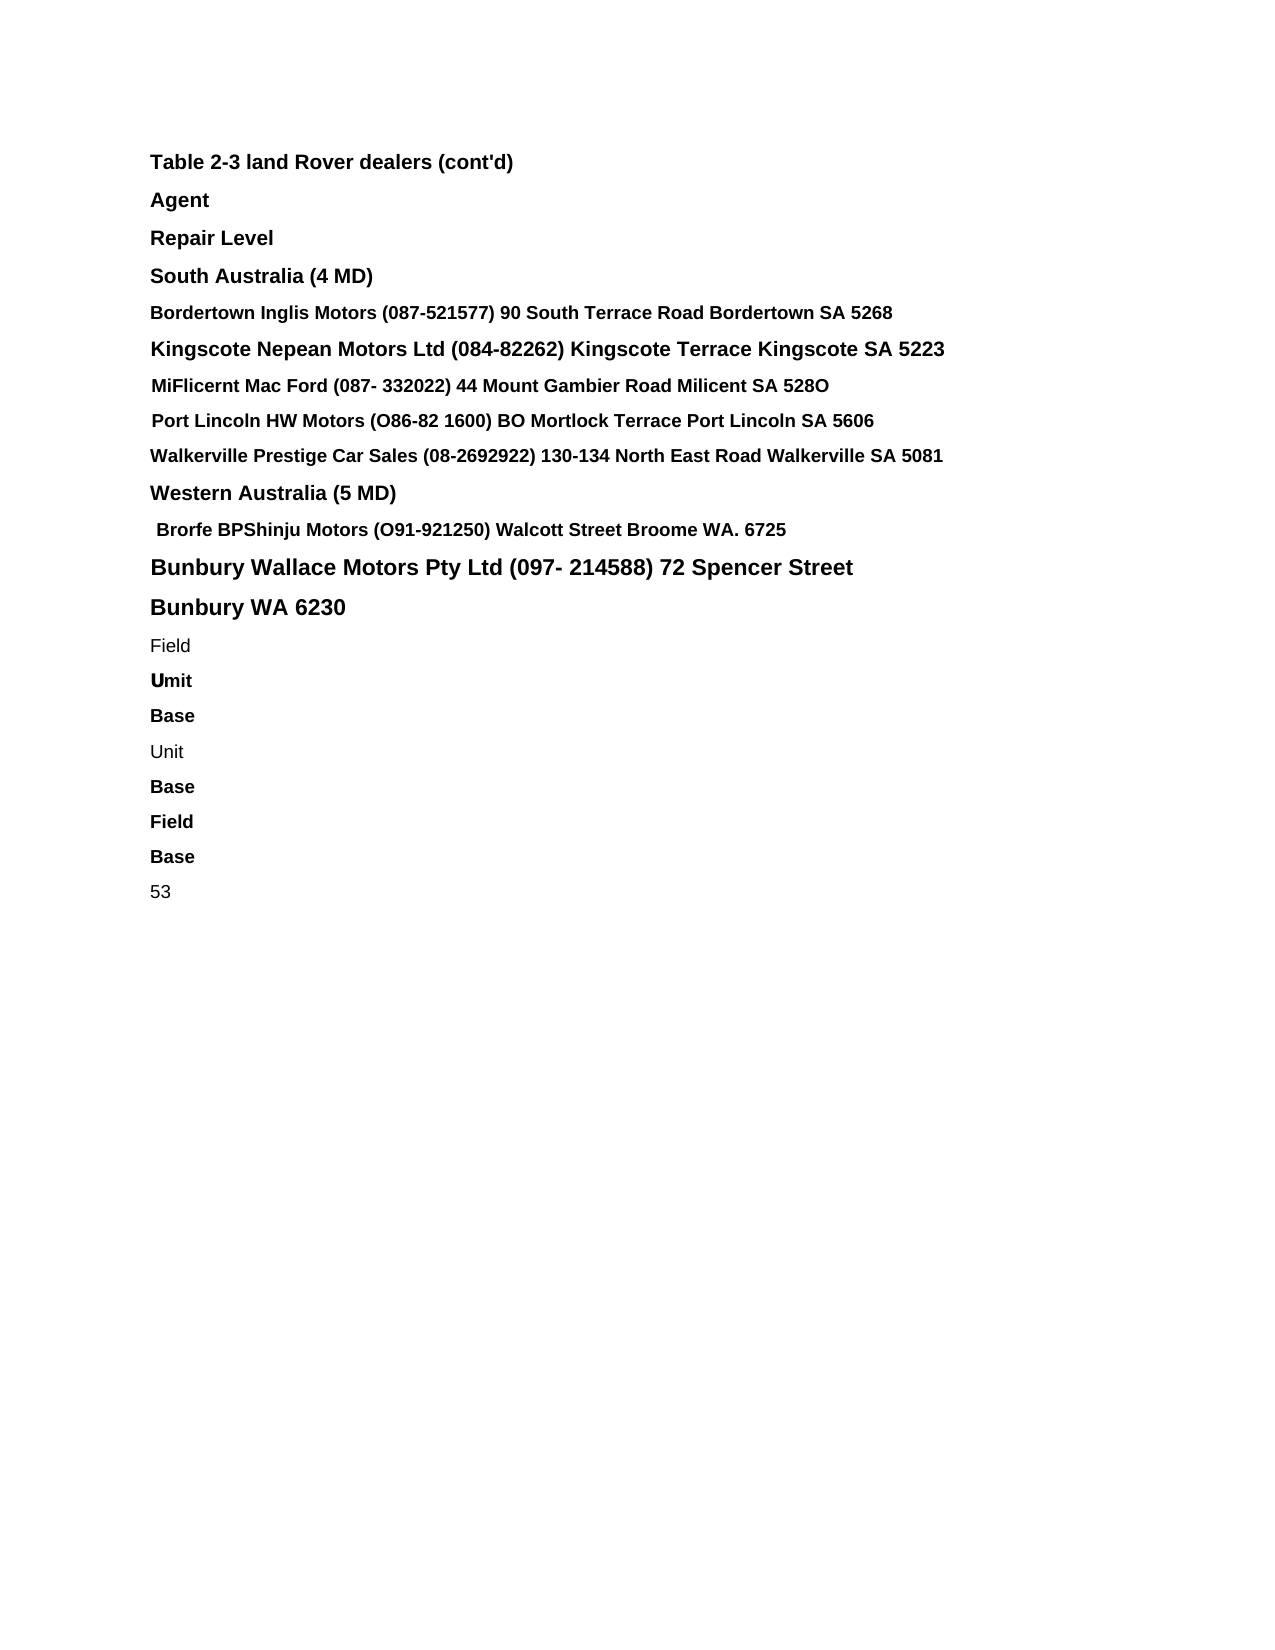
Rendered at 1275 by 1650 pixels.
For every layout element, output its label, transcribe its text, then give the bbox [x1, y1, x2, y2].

text Bunbury Wallace Motors Pty Ltd (097- 214588) 72 Spencer Street [150, 553, 1125, 580]
text Walkerville Prestige Car Sales (08-2692922) 130-134 North East Road Walkerville SA 5081 [150, 445, 1125, 467]
text Western Australia (5 MD) [150, 480, 1125, 504]
text Bordertown Inglis Motors (087-521577) 90 South Terrace Road Bordertown SA 5268 [150, 302, 1125, 323]
text Base [150, 705, 1125, 727]
text Agent [150, 188, 1125, 212]
text Field [150, 811, 1125, 832]
text Repair Level [150, 226, 1125, 250]
text Kingscote Nepean Motors Ltd (084-82262) Kingscote Terrace Kingscote SA 5223 [150, 337, 1125, 361]
text Field [150, 635, 1125, 656]
text Unit [150, 740, 1125, 762]
text Table 2-3 land Rover dealers (cont'd) [150, 150, 1125, 174]
text Base [150, 776, 1125, 797]
text MiFlicernt Mac Ford (087- 332022) 44 Mount Gambier Road Milicent SA 528O [150, 375, 1125, 396]
text Port Lincoln HW Motors (O86-82 1600) BO Mortlock Terrace Port Lincoln SA 5606 [150, 410, 1125, 432]
text South Australia (4 MD) [150, 264, 1125, 288]
text Bunbury WA 6230 [150, 594, 1125, 621]
text Base [150, 846, 1125, 868]
text Brorfe BPShinju Motors (O91-921250) Walcott Street Broome WA. 6725 [150, 518, 1125, 540]
text 53 [150, 881, 1125, 903]
text Սmit [150, 670, 1125, 692]
